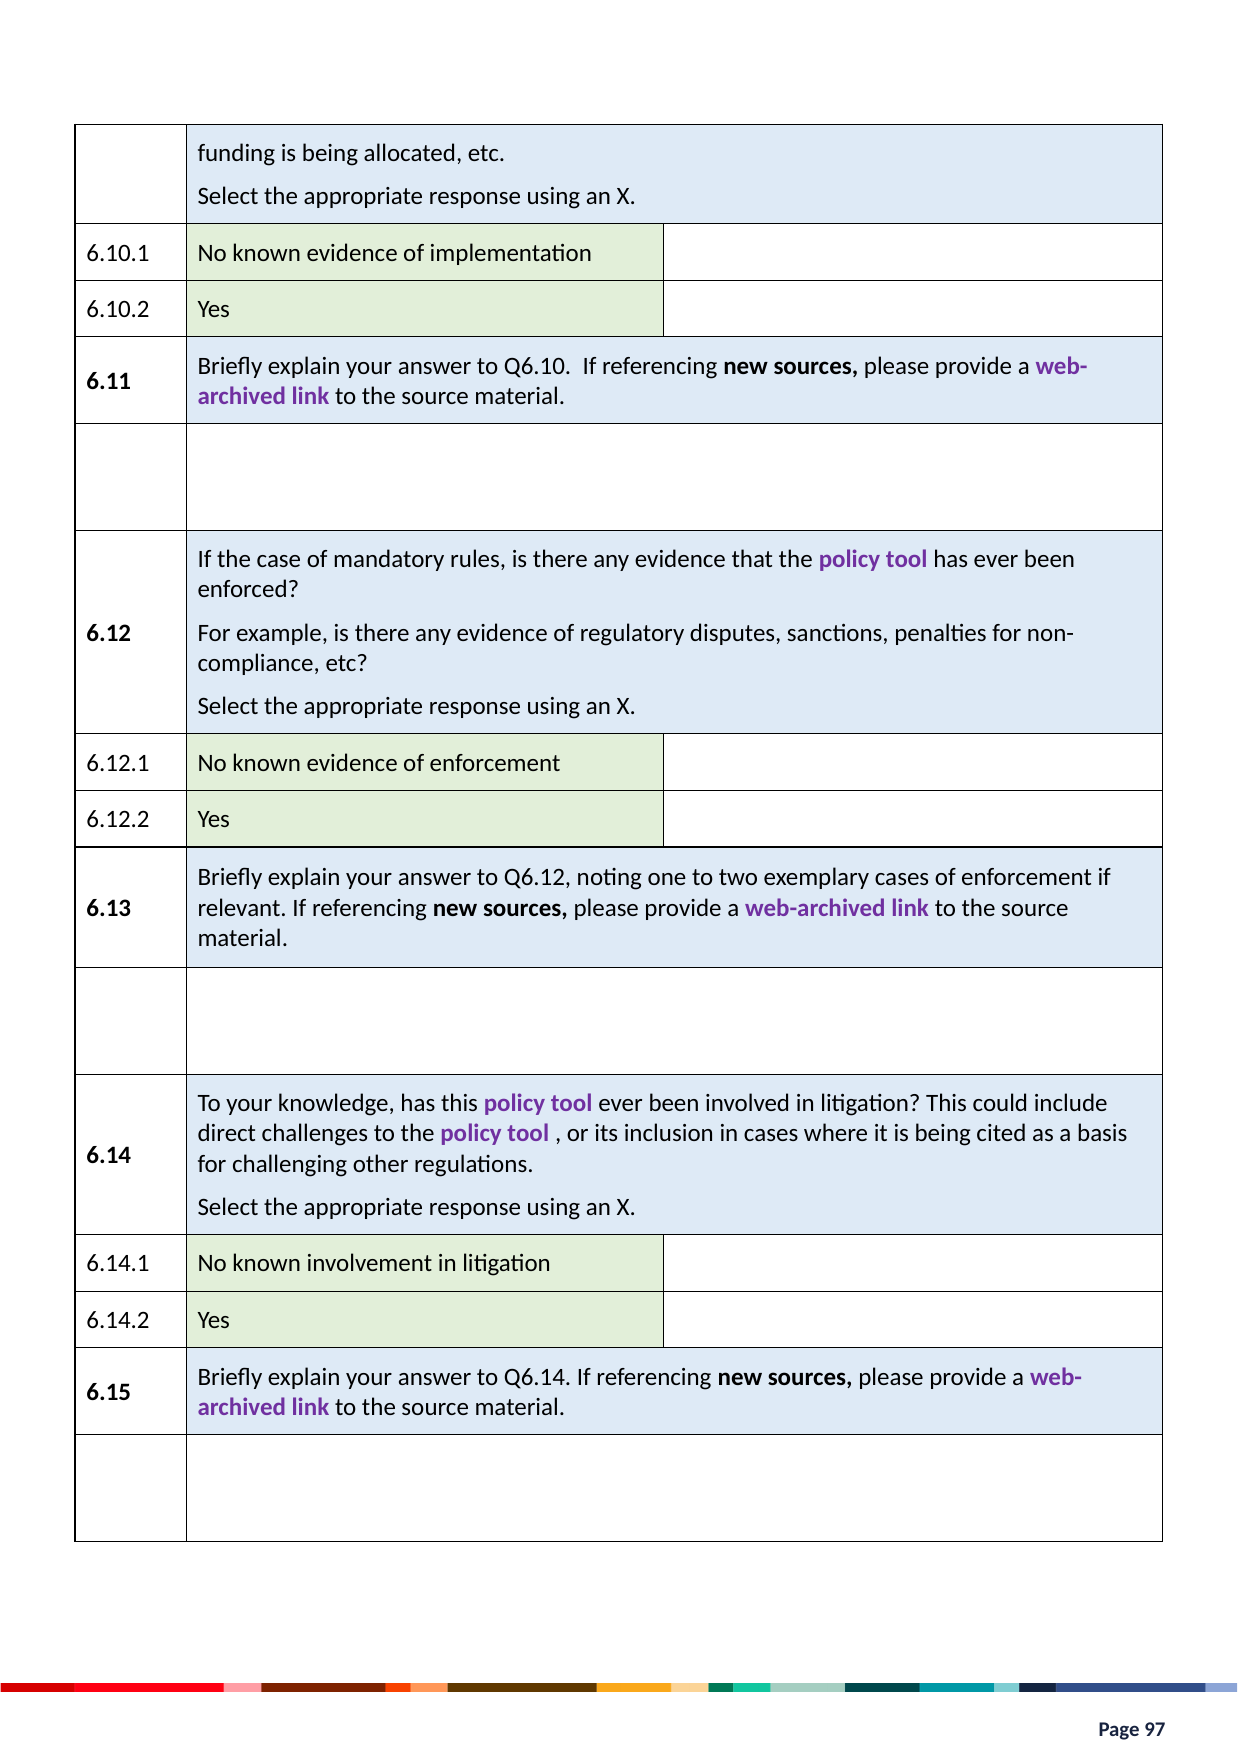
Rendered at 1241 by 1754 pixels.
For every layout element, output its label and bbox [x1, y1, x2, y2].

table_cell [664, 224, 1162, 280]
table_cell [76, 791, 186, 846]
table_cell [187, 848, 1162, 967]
picture [0, 1683, 1236, 1692]
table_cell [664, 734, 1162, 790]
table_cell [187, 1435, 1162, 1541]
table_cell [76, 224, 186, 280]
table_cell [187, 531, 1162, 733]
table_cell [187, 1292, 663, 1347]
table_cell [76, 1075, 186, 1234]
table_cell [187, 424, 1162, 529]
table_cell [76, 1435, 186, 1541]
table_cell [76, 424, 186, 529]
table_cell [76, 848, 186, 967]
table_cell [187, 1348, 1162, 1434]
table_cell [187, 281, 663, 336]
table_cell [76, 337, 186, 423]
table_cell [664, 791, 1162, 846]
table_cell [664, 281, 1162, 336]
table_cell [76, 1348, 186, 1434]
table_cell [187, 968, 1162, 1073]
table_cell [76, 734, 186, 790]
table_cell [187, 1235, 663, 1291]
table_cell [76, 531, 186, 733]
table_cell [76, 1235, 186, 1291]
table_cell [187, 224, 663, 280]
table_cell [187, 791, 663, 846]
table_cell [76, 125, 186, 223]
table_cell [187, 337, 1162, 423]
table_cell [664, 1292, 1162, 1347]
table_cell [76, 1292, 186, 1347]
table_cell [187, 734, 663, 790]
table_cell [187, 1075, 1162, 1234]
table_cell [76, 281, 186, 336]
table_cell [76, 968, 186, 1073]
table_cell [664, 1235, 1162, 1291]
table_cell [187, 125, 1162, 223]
